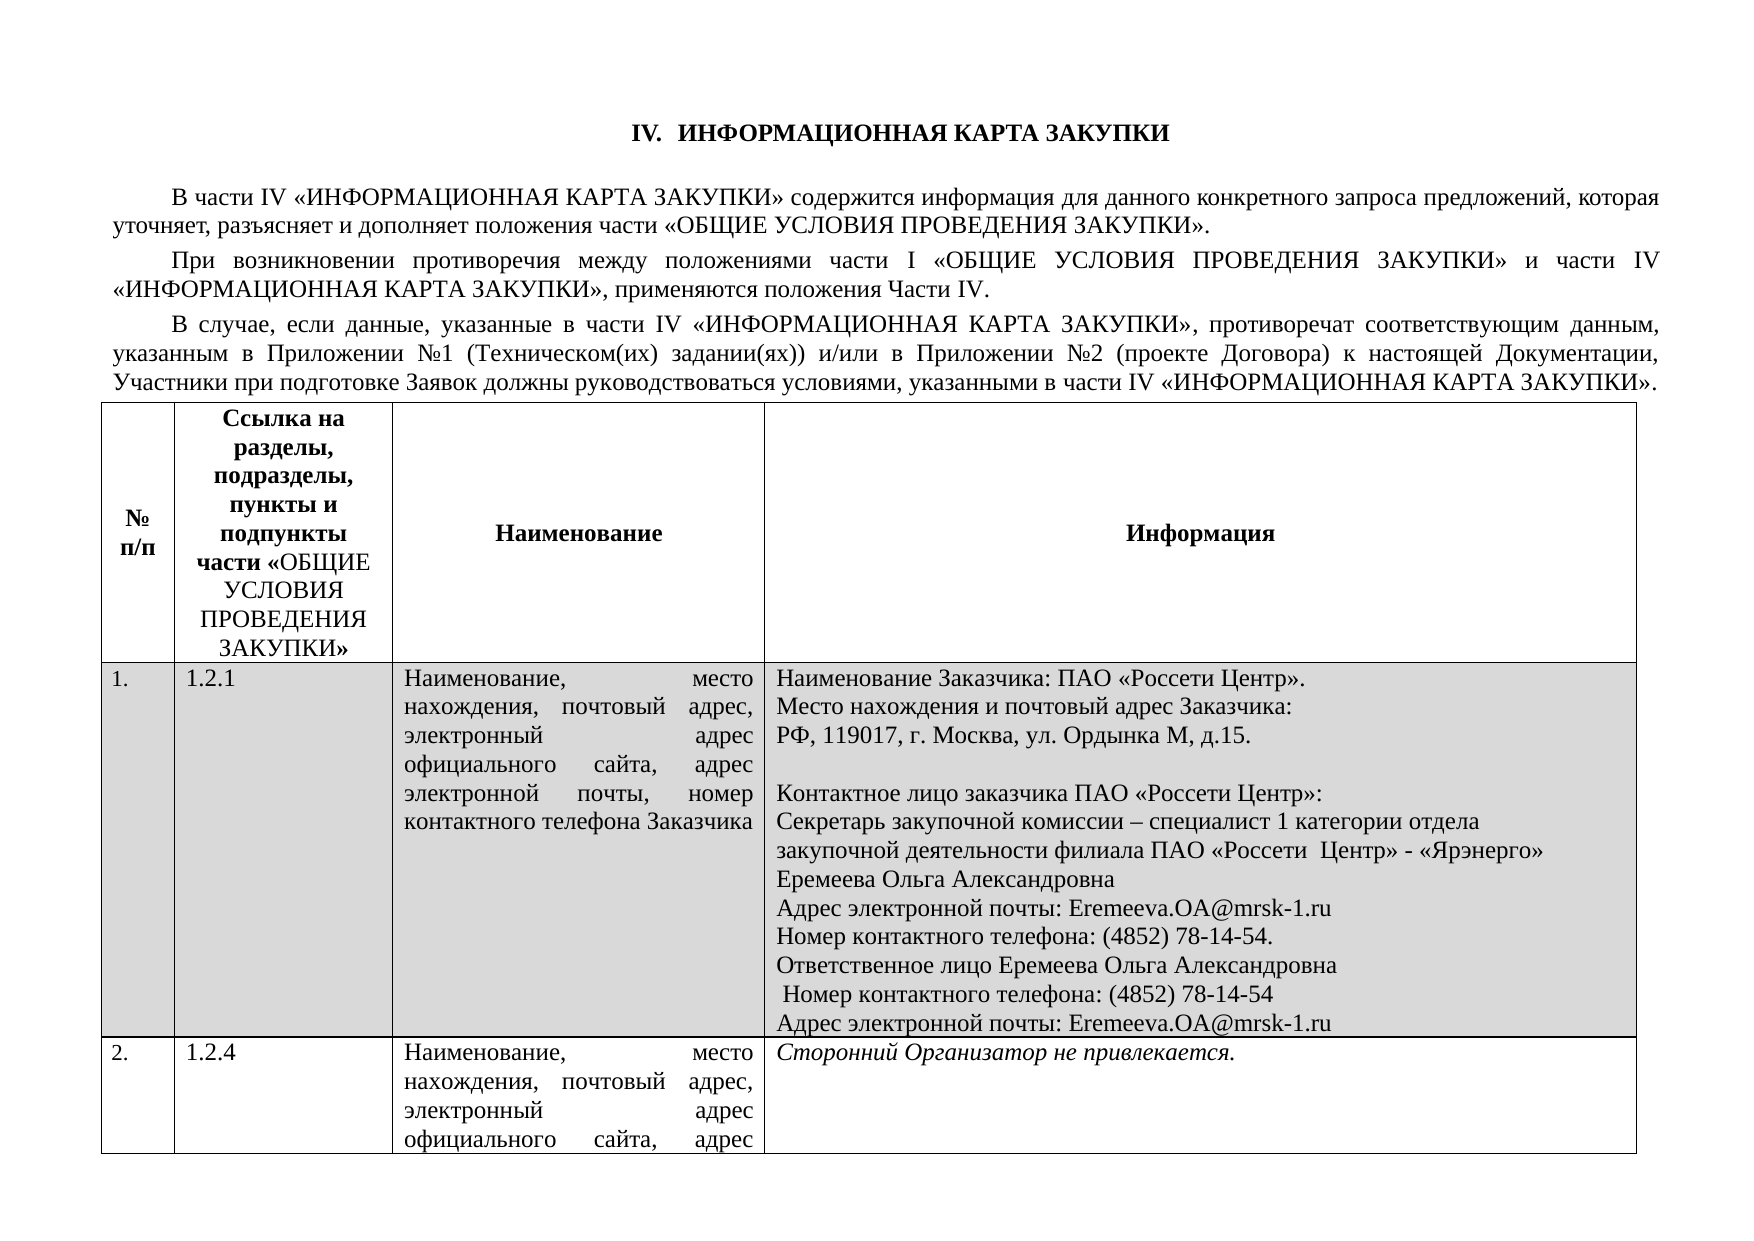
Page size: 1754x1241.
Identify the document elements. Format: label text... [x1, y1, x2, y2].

text В случае, если данные, указанные в части IV «ИНФОРМАЦИОННАЯ КАРТА ЗАКУПКИ», противоречат соответствующим данным, указанным в Приложении №1 (Техническом(их) задании(ях)) и/или в Приложении №2 (проекте Договора) к настоящей Документации, Участники при подготовке Заявок должны руководствоваться условиями, указанными в части IV «ИНФОРМАЦИОННАЯ КАРТА ЗАКУПКИ». [112, 309, 1660, 396]
table_cell [102, 1038, 174, 1152]
text В части IV «ИНФОРМАЦИОННАЯ КАРТА ЗАКУПКИ» содержится информация для данного конкретного запроса предложений, которая уточняет, разъясняет и дополняет положения части «ОБЩИЕ УСЛОВИЯ ПРОВЕДЕНИЯ ЗАКУПКИ». [112, 182, 1660, 239]
table_header Наименование [393, 403, 764, 662]
table_header Ссылка на разделы, подразделы, пункты и подпункты части «ОБЩИЕ УСЛОВИЯ ПРОВЕДЕНИЯ ЗАКУПКИ» [175, 403, 392, 662]
table_cell 1.2.4 [175, 1038, 392, 1152]
subtitle ИНФОРМАЦИОННАЯ КАРТА ЗАКУПКИ [112, 118, 1660, 147]
table_cell 1.2.1 [175, 663, 392, 1036]
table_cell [393, 1038, 764, 1152]
text При возникновении противоречия между положениями части I «ОБЩИЕ УСЛОВИЯ ПРОВЕДЕНИЯ ЗАКУПКИ» и части IV «ИНФОРМАЦИОННАЯ КАРТА ЗАКУПКИ», применяются положения Части IV. [112, 246, 1660, 303]
table_header Информация [765, 403, 1636, 662]
table_cell Наименование, место нахождения, почтовый адрес, электронный адрес официального сайта, адрес электронной почты, номер контактного телефона Заказчика [393, 663, 764, 1036]
table_header № п/п [102, 403, 174, 662]
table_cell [765, 1038, 1636, 1152]
table_cell [102, 663, 174, 1036]
table_cell Наименование Заказчика: ПАО «Россети Центр». Место нахождения и почтовый адрес Заказчика: РФ, 119017, г. Москва, ул. Ордынка М, д.15. Контактное лицо заказчика ПАО «Россети Центр»: Секретарь закупочной комиссии – специалист 1 категории отдела закупочной деятельности филиала ПАО «Россети Центр» - «Ярэнерго» Еремеева Ольга Александровна Адрес электронной почты: Eremeeva.OA@mrsk-1.ru Номер контактного телефона: (4852) 78-14-54. Ответственное лицо Еремеева Ольга Александровна Номер контактного телефона: (4852) 78-14-54 Адрес электронной почты: Eremeeva.OA@mrsk-1.ru [765, 663, 1636, 1036]
